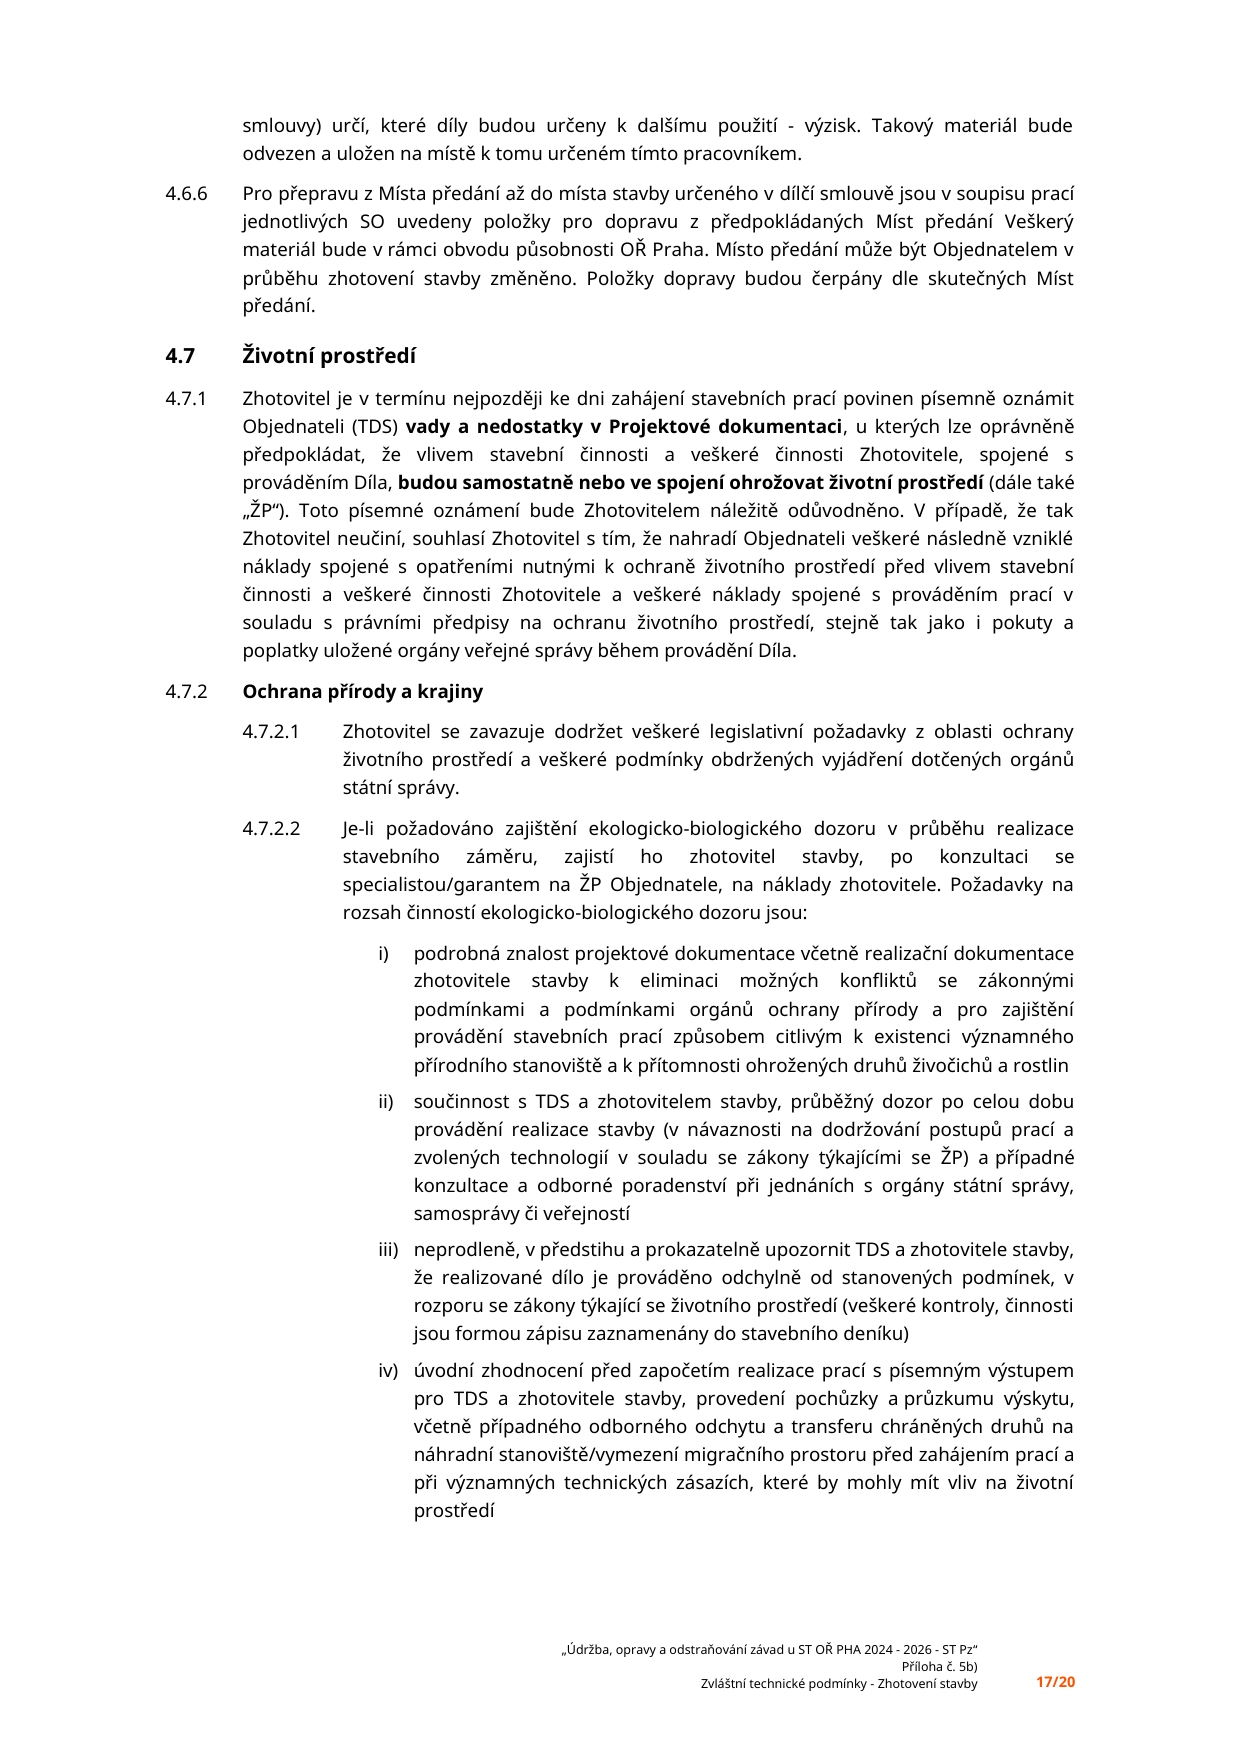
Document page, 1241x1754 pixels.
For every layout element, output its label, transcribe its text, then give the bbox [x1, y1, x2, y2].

text úvodní zhodnocení před započetím realizace prací s písemným výstupem pro TDS a zhotovitele stavby, provedení pochůzky a průzkumu výskytu, včetně případného odborného odchytu a transferu chráněných druhů na náhradní stanoviště/vymezení migračního prostoru před zahájením prací a při významných technických zásazích, které by mohly mít vliv na životní prostředí [378, 1357, 1075, 1523]
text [165, 112, 1075, 166]
text Zhotovitel je v termínu nejpozději ke dni zahájení stavebních prací povinen písemně oznámit Objednateli (TDS) vady a nedostatky v Projektové dokumentaci, u kterých lze oprávněně předpokládat, že vlivem stavební činnosti a veškeré činnosti Zhotovitele, spojené s prováděním Díla, budou samostatně nebo ve spojení ohrožovat životní prostředí (dále také „ŽP“). Toto písemné oznámení bude Zhotovitelem náležitě odůvodněno. V případě, že tak Zhotovitel neučiní, souhlasí Zhotovitel s tím, že nahradí Objednateli veškeré následně vzniklé náklady spojené s opatřeními nutnými k ochraně životního prostředí před vlivem stavební činnosti a veškeré činnosti Zhotovitele a veškeré náklady spojené s prováděním prací v souladu s právními předpisy na ochranu životního prostředí, stejně tak jako i pokuty a poplatky uložené orgány veřejné správy během provádění Díla. [165, 385, 1075, 663]
text součinnost s TDS a zhotovitelem stavby, průběžný dozor po celou dobu provádění realizace stavby (v návaznosti na dodržování postupů prací a zvolených technologií v souladu se zákony týkajícími se ŽP) a případné konzultace a odborné poradenství při jednáních s orgány státní správy, samosprávy či veřejností [378, 1088, 1075, 1226]
text Zhotovitel se zavazuje dodržet veškeré legislativní požadavky z oblasti ochrany životního prostředí a veškeré podmínky obdržených vyjádření dotčených orgánů státní správy. [242, 719, 1075, 800]
text podrobná znalost projektové dokumentace včetně realizační dokumentace zhotovitele stavby k eliminaci možných konfliktů se zákonnými podmínkami a podmínkami orgánů ochrany přírody a pro zajištění provádění stavebních prací způsobem citlivým k existenci významného přírodního stanoviště a k přítomnosti ohrožených druhů živočichů a rostlin [378, 940, 1075, 1077]
text neprodleně, v předstihu a prokazatelně upozornit TDS a zhotovitele stavby, že realizované dílo je prováděno odchylně od stanovených podmínek, v rozporu se zákony týkající se životního prostředí (veškeré kontroly, činnosti jsou formou zápisu zaznamenány do stavebního deníku) [378, 1237, 1075, 1346]
text Je-li požadováno zajištění ekologicko-biologického dozoru v průběhu realizace stavebního záměru, zajistí ho zhotovitel stavby, po konzultaci se specialistou/garantem na ŽP Objednatele, na náklady zhotovitele. Požadavky na rozsah činností ekologicko-biologického dozoru jsou: [242, 815, 1075, 925]
text Ochrana přírody a krajiny [165, 678, 1075, 704]
text Životní prostředí [165, 342, 1075, 370]
text Pro přepravu z Místa předání až do místa stavby určeného v dílčí smlouvě jsou v soupisu prací jednotlivých SO uvedeny položky pro dopravu z předpokládaných Míst předání Veškerý materiál bude v rámci obvodu působnosti OŘ Praha. Místo předání může být Objednatelem v průběhu zhotovení stavby změněno. Položky dopravy budou čerpány dle skutečných Míst předání. [165, 181, 1075, 318]
